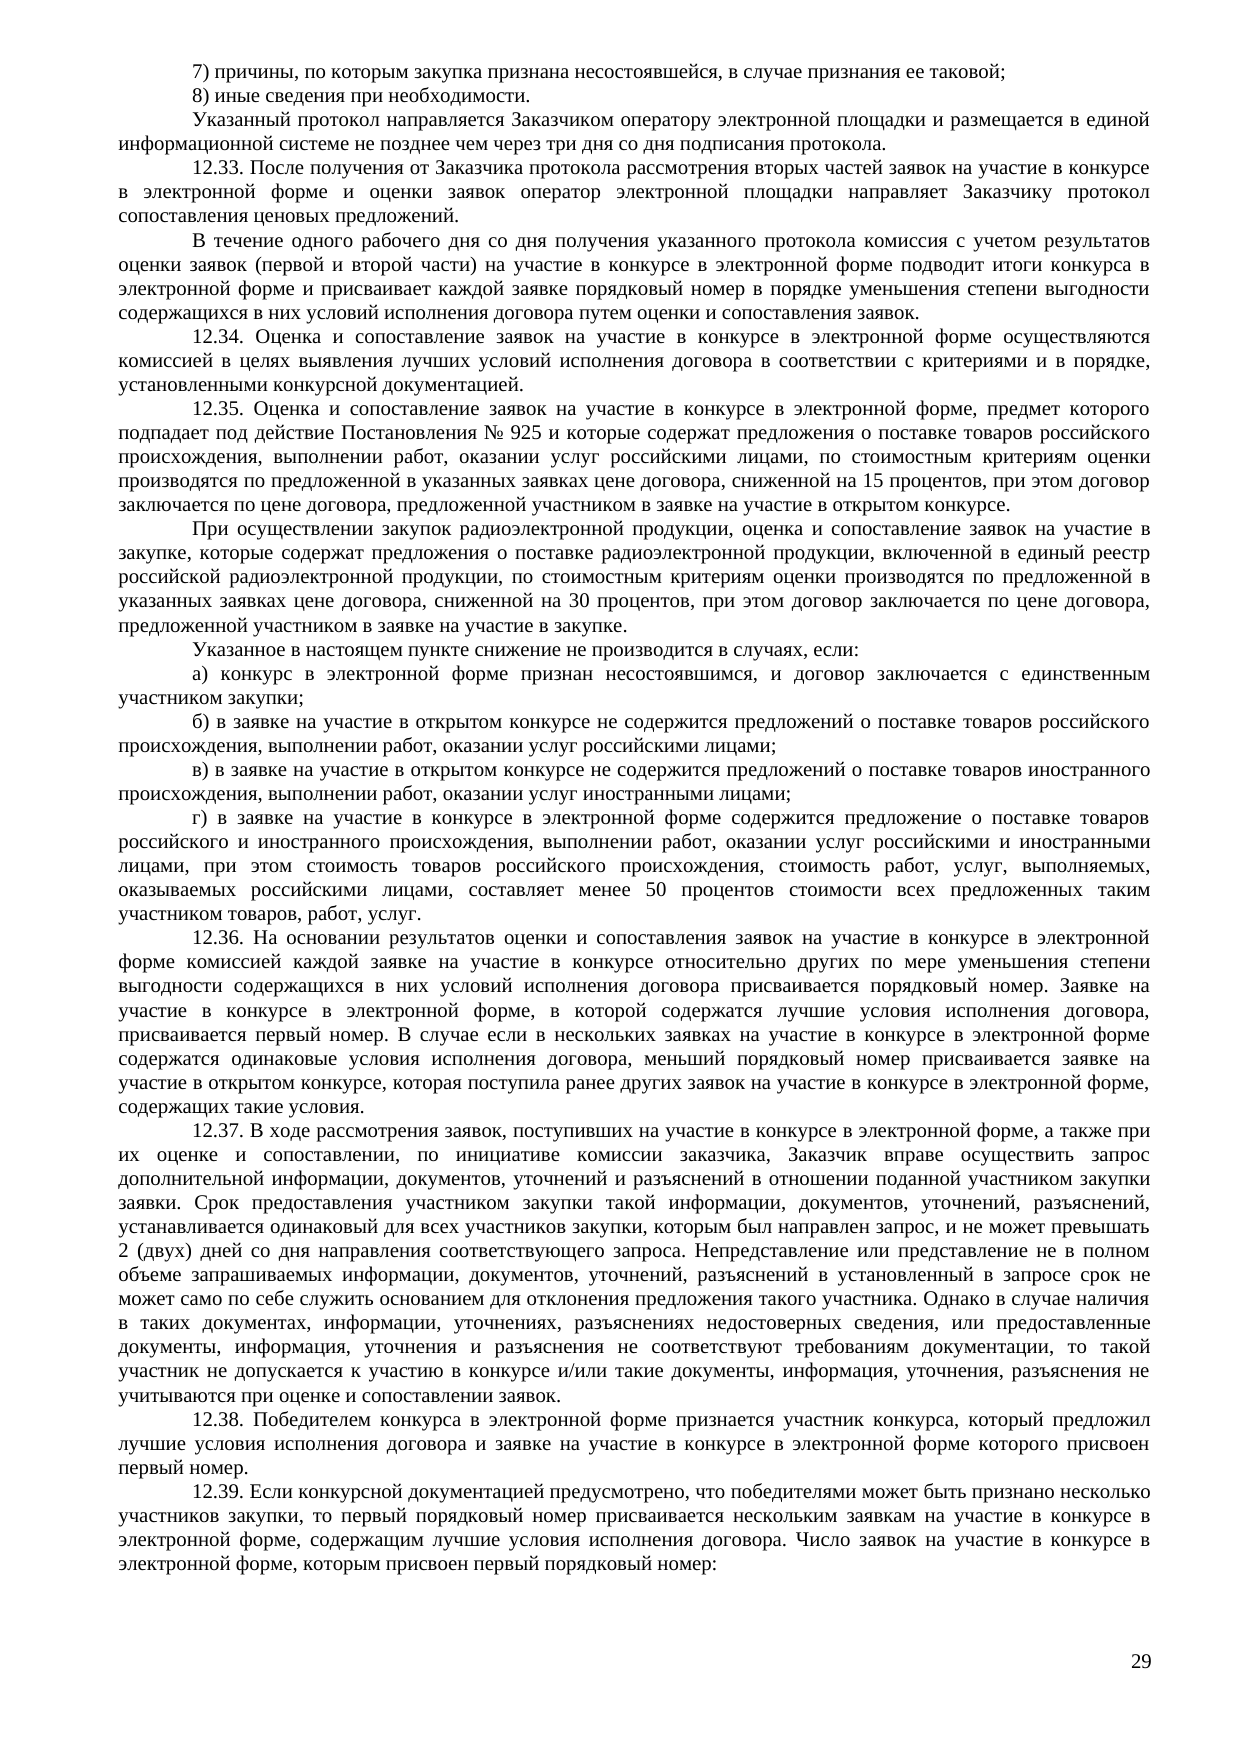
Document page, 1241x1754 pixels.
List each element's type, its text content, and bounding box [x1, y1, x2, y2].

text 12.35. Оценка и сопоставление заявок на участие в конкурсе в электронной форме, предмет которого подпадает под действие Постановления № 925 и которые содержат предложения о поставке товаров российского происхождения, выполнении работ, оказании услуг российскими лицами, по стоимостным критериям оценки производятся по предложенной в указанных заявках цене договора, сниженной на 15 процентов, при этом договор заключается по цене договора, предложенной участником в заявке на участие в открытом конкурсе. [118, 396, 1152, 516]
text 8) иные сведения при необходимости. [118, 83, 1152, 107]
text в) в заявке на участие в открытом конкурсе не содержится предложений о поставке товаров иностранного происхождения, выполнении работ, оказании услуг иностранными лицами; [118, 757, 1152, 805]
text 7) причины, по которым закупка признана несостоявшейся, в случае признания ее таковой; [118, 59, 1152, 83]
text 12.36. На основании результатов оценки и сопоставления заявок на участие в конкурсе в электронной форме комиссией каждой заявке на участие в конкурсе относительно других по мере уменьшения степени выгодности содержащихся в них условий исполнения договора присваивается порядковый номер. Заявке на участие в конкурсе в электронной форме, в которой содержатся лучшие условия исполнения договора, присваивается первый номер. В случае если в нескольких заявках на участие в конкурсе в электронной форме содержатся одинаковые условия исполнения договора, меньший порядковый номер присваивается заявке на участие в открытом конкурсе, которая поступила ранее других заявок на участие в конкурсе в электронной форме, содержащих такие условия. [118, 925, 1152, 1118]
text а) конкурс в электронной форме признан несостоявшимся, и договор заключается с единственным участником закупки; [118, 661, 1152, 709]
text Указанный протокол направляется Заказчиком оператору электронной площадки и размещается в единой информационной системе не позднее чем через три дня со дня подписания протокола. [118, 107, 1152, 155]
text г) в заявке на участие в конкурсе в электронной форме содержится предложение о поставке товаров российского и иностранного происхождения, выполнении работ, оказании услуг российскими и иностранными лицами, при этом стоимость товаров российского происхождения, стоимость работ, услуг, выполняемых, оказываемых российскими лицами, составляет менее 50 процентов стоимости всех предложенных таким участником товаров, работ, услуг. [118, 805, 1152, 925]
text 12.37. В ходе рассмотрения заявок, поступивших на участие в конкурсе в электронной форме, а также при их оценке и сопоставлении, по инициативе комиссии заказчика, Заказчик вправе осуществить запрос дополнительной информации, документов, уточнений и разъяснений в отношении поданной участником закупки заявки. Срок предоставления участником закупки такой информации, документов, уточнений, разъяснений, устанавливается одинаковый для всех участников закупки, которым был направлен запрос, и не может превышать 2 (двух) дней со дня направления соответствующего запроса. Непредставление или представление не в полном объеме запрашиваемых информации, документов, уточнений, разъяснений в установленный в запросе срок не может само по себе служить основанием для отклонения предложения такого участника. Однако в случае наличия в таких документах, информации, уточнениях, разъяснениях недостоверных сведения, или предоставленные документы, информация, уточнения и разъяснения не соответствуют требованиям документации, то такой участник не допускается к участию в конкурсе и/или такие документы, информация, уточнения, разъяснения не учитываются при оценке и сопоставлении заявок. [118, 1118, 1152, 1407]
text При осуществлении закупок радиоэлектронной продукции, оценка и сопоставление заявок на участие в закупке, которые содержат предложения о поставке радиоэлектронной продукции, включенной в единый реестр российской радиоэлектронной продукции, по стоимостным критериям оценки производятся по предложенной в указанных заявках цене договора, сниженной на 30 процентов, при этом договор заключается по цене договора, предложенной участником в заявке на участие в закупке. [118, 516, 1152, 637]
text В течение одного рабочего дня со дня получения указанного протокола комиссия с учетом результатов оценки заявок (первой и второй части) на участие в конкурсе в электронной форме подводит итоги конкурса в электронной форме и присваивает каждой заявке порядковый номер в порядке уменьшения степени выгодности содержащихся в них условий исполнения договора путем оценки и сопоставления заявок. [118, 227, 1152, 324]
text 12.38. Победителем конкурса в электронной форме признается участник конкурса, который предложил лучшие условия исполнения договора и заявке на участие в конкурсе в электронной форме которого присвоен первый номер. [118, 1407, 1152, 1479]
text Указанное в настоящем пункте снижение не производится в случаях, если: [118, 637, 1152, 661]
text 12.33. После получения от Заказчика протокола рассмотрения вторых частей заявок на участие в конкурсе в электронной форме и оценки заявок оператор электронной площадки направляет Заказчику протокол сопоставления ценовых предложений. [118, 155, 1152, 227]
text 12.39. Если конкурсной документацией предусмотрено, что победителями может быть признано несколько участников закупки, то первый порядковый номер присваивается нескольким заявкам на участие в конкурсе в электронной форме, содержащим лучшие условия исполнения договора. Число заявок на участие в конкурсе в электронной форме, которым присвоен первый порядковый номер: [118, 1479, 1152, 1575]
text б) в заявке на участие в открытом конкурсе не содержится предложений о поставке товаров российского происхождения, выполнении работ, оказании услуг российскими лицами; [118, 709, 1152, 757]
text 12.34. Оценка и сопоставление заявок на участие в конкурсе в электронной форме осуществляются комиссией в целях выявления лучших условий исполнения договора в соответствии с критериями и в порядке, установленными конкурсной документацией. [118, 324, 1152, 396]
